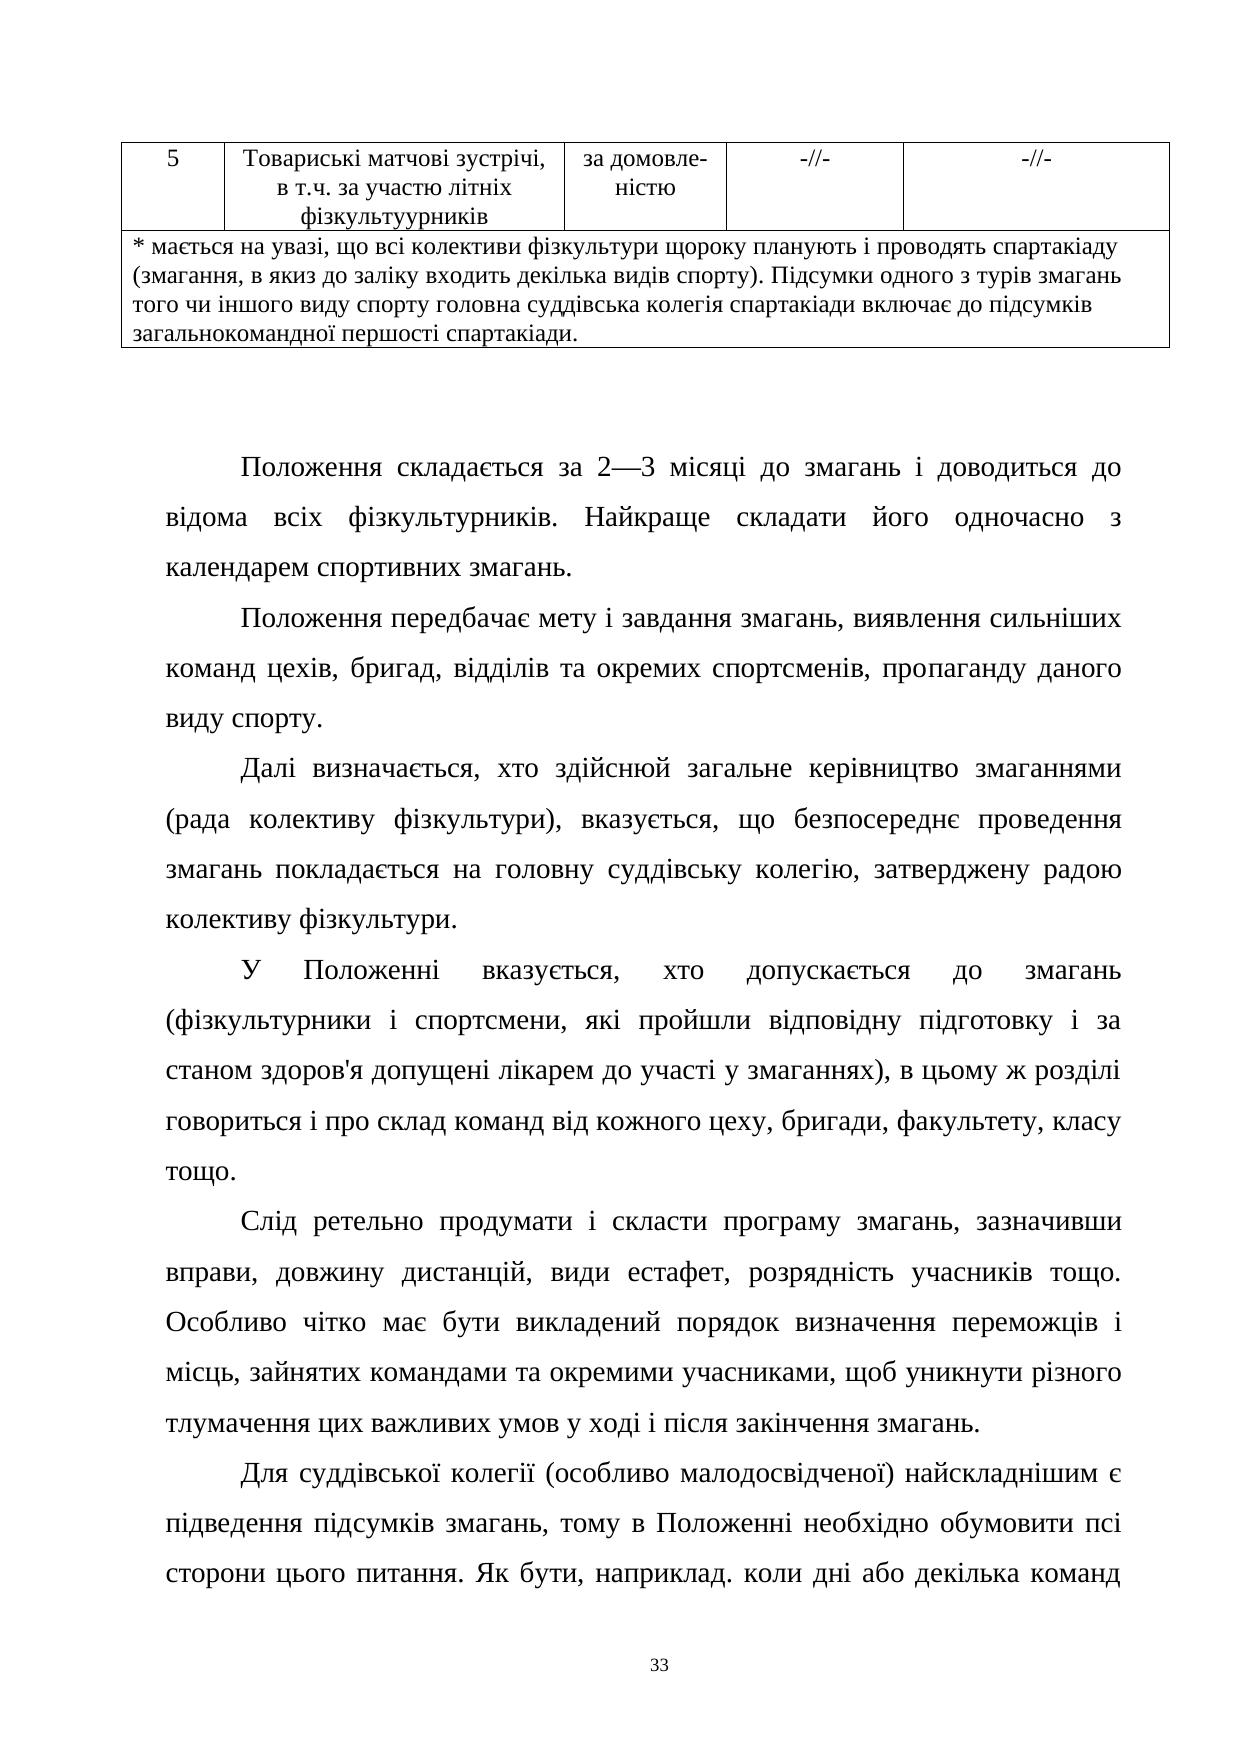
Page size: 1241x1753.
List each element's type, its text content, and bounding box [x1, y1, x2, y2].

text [165, 1455, 1122, 1589]
text Далі визначається, хто здійснюй загальне керівництво змаганнями (рада колективу фізкультури), вказується, що безпосереднє проведення змагань покладається на головну суддівську колегію, затверджену радою колективу фізкультури. [165, 751, 1122, 935]
text Положення передбачає мету і завдання змагань, виявлення сильніших команд цехів, бригад, відділів та окремих спортсменів, пропаганду даного виду спорту. [165, 600, 1122, 734]
table_cell * мається на увазі, що всі колективи фізкультури щороку планують і проводять спартакіаду (змагання, в якиз до заліку входить декілька видів спорту). Підсумки одного з турів змагань того чи іншого виду спорту головна суддівська колегія спартакіади включає до підсумків загальнокомандної першості спартакіади. [122, 231, 1169, 347]
text У Положенні вказується, хто допускається до змагань (фізкультурники і спортсмени, які пройшли відповідну підготовку і за станом здоров'я допущені лікарем до участі у змаганнях), в цьому ж розділі говориться і про склад команд від кожного цеху, бригади, факультету, класу тощо. [165, 952, 1122, 1187]
table_cell -//- [904, 143, 1169, 230]
table_cell за домовле-ністю [565, 143, 726, 230]
table_cell 5 [122, 143, 224, 230]
text Слід ретельно продумати і скласти програму змагань, зазначивши вправи, довжину дистанцій, види естафет, розрядність учасників тощо. Особливо чітко має бути викладений порядок визначення переможців і місць, зайнятих командами та окремими учасниками, щоб уникнути різного тлумачення цих важливих умов у ході і після закінчення змагань. [165, 1204, 1122, 1438]
text Положення складається за 2—3 місяці до змагань і доводиться до відома всіх фізкультурників. Найкраще складати його одночасно з календарем спортивних змагань. [165, 449, 1122, 583]
table_cell Товариські матчові зустрічі, в т.ч. за участю літніх фізкультуурників [225, 143, 564, 230]
table_cell -//- [727, 143, 903, 230]
